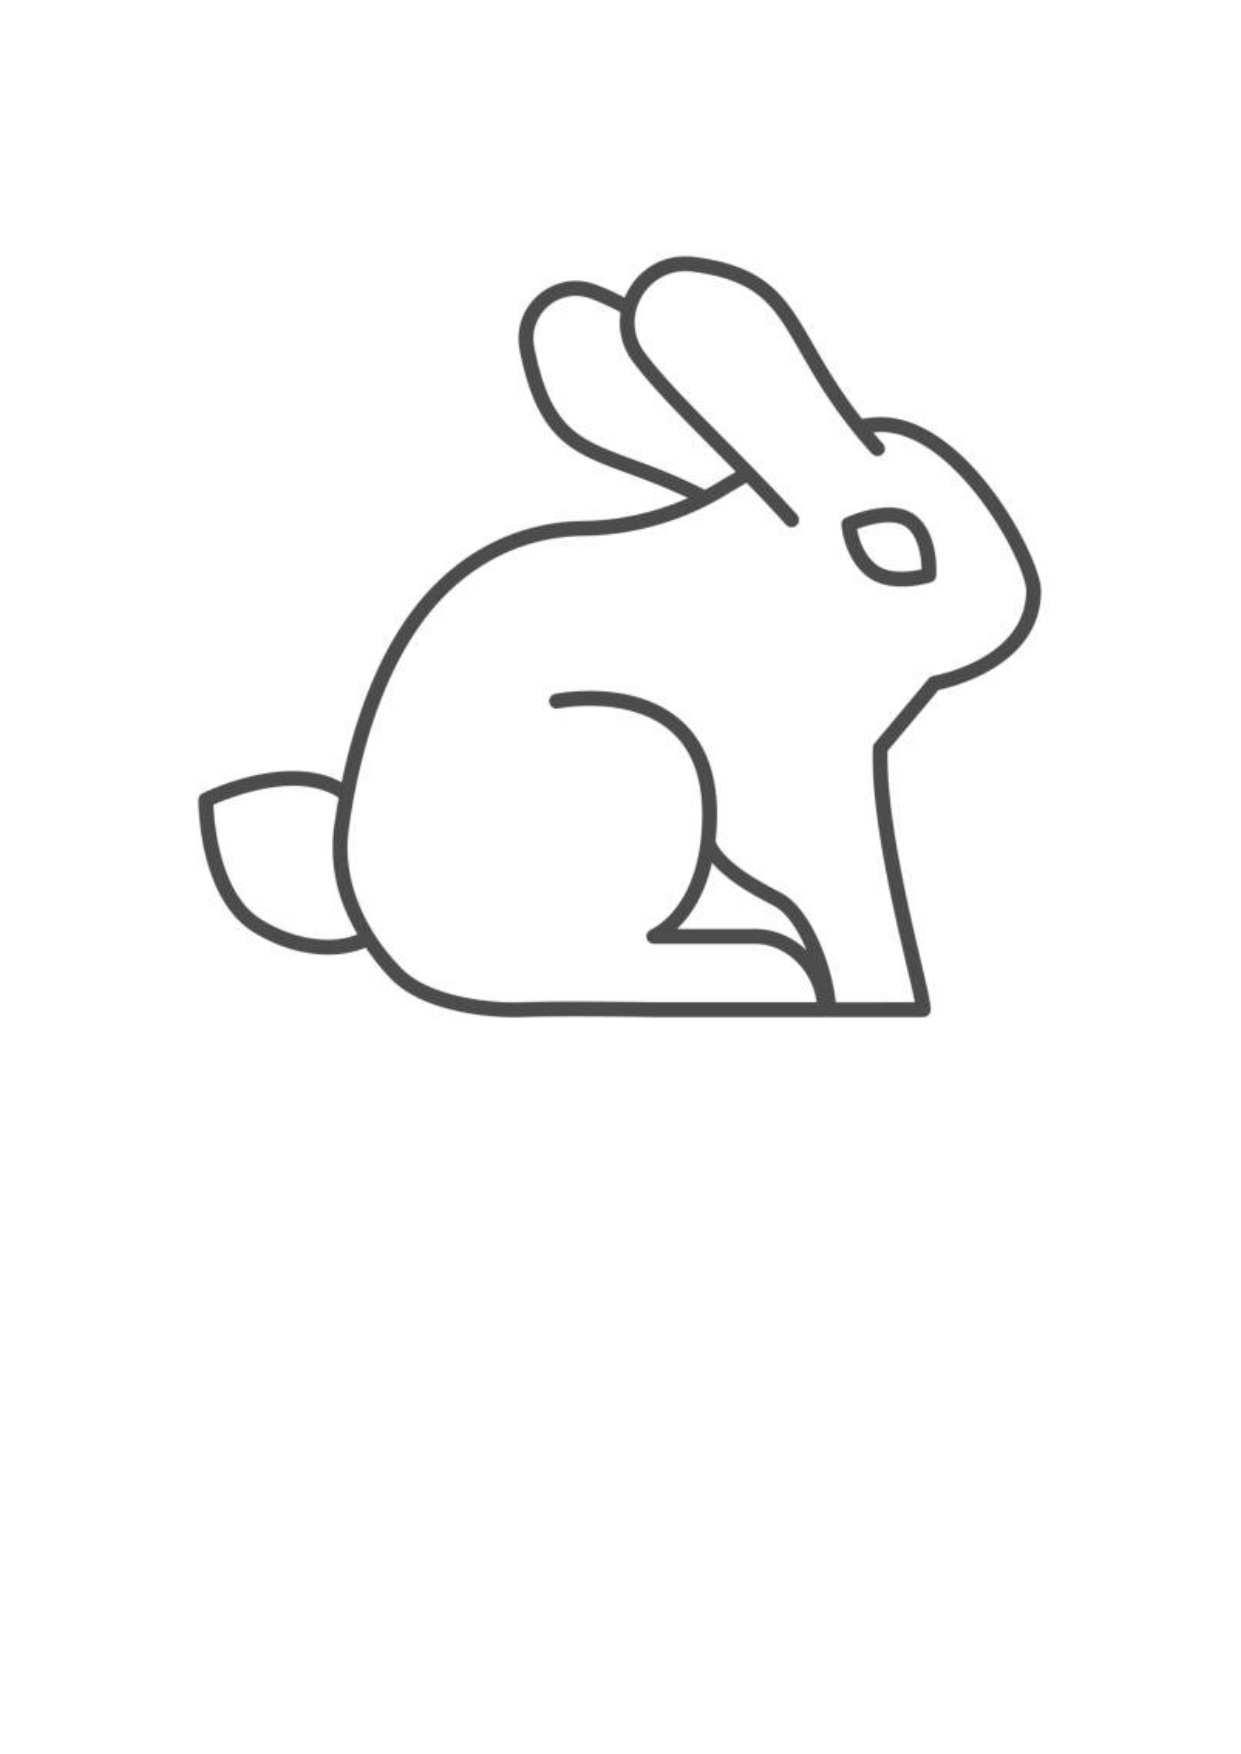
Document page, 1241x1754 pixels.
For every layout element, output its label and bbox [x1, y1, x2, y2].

picture [147, 177, 1093, 1123]
